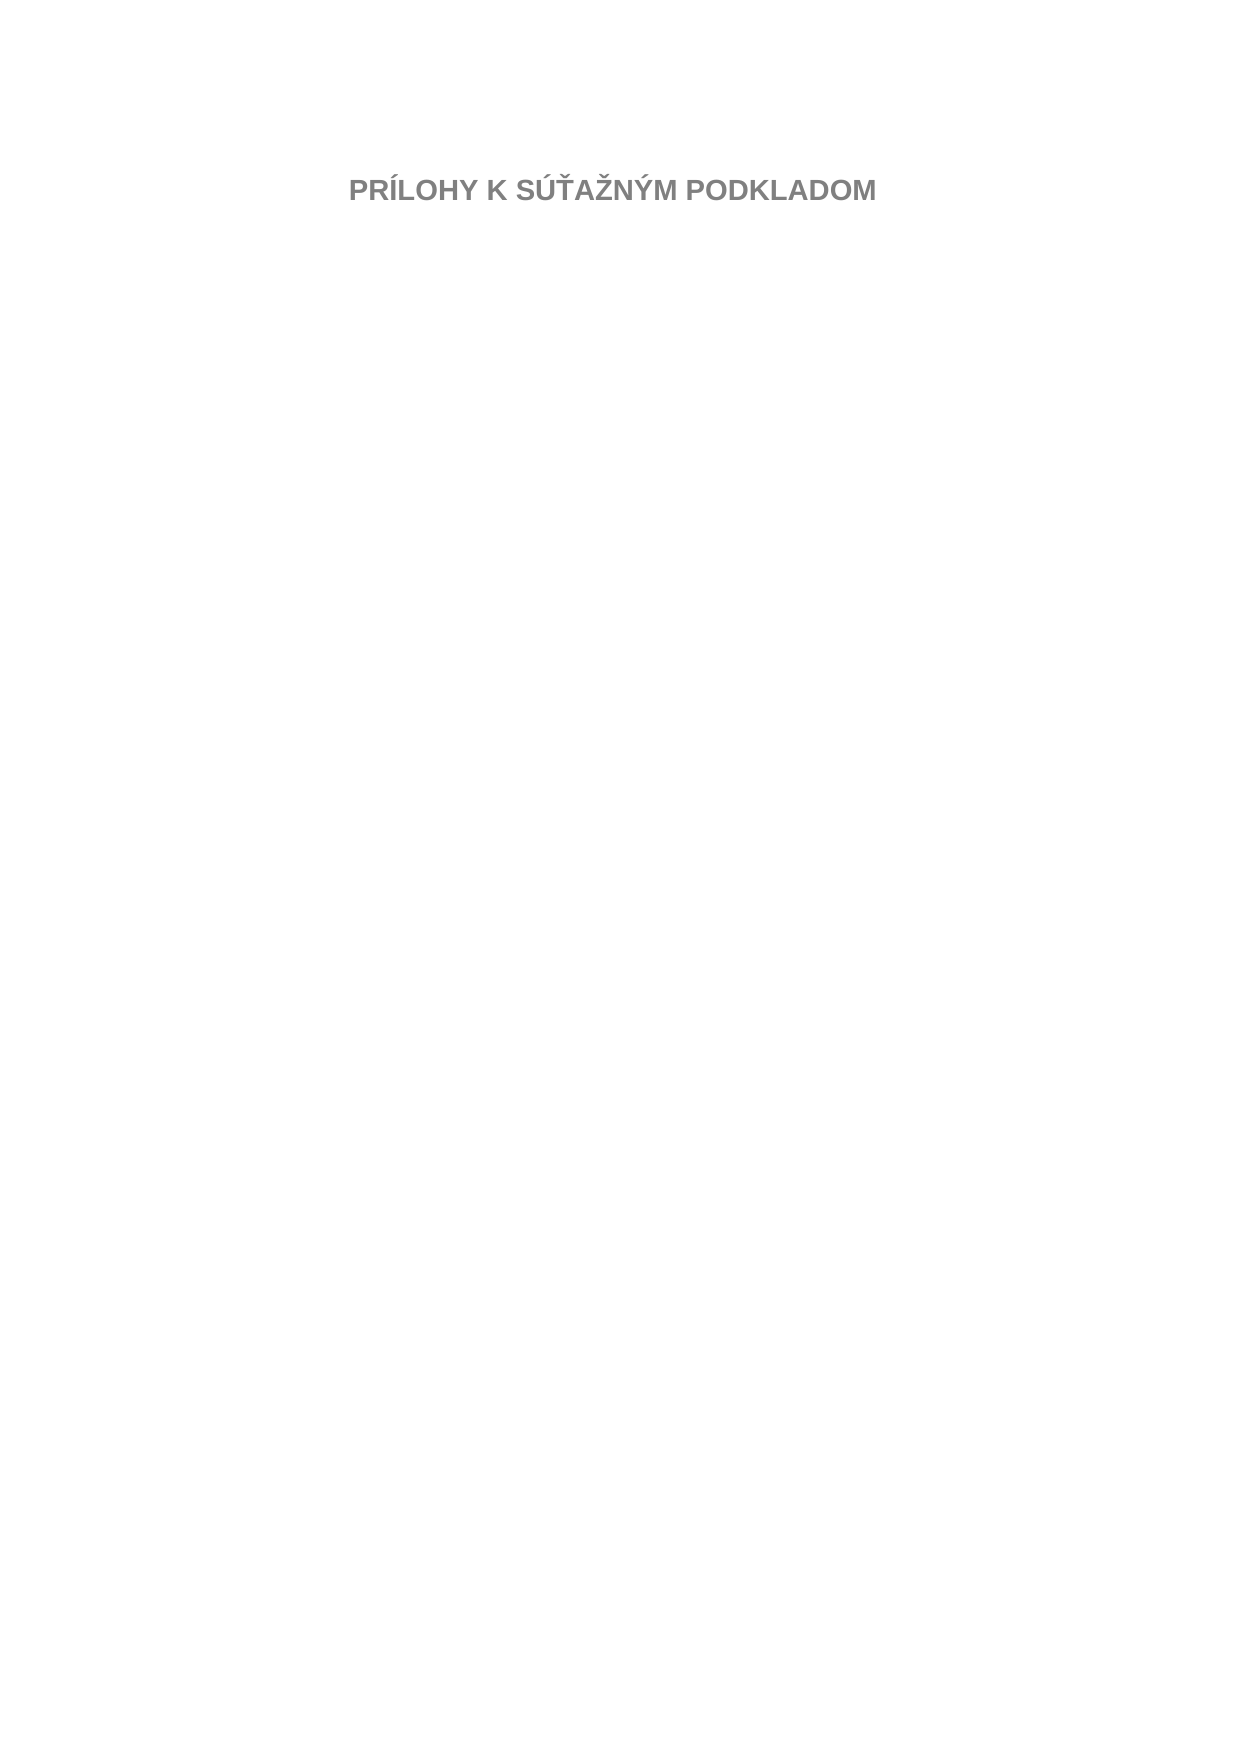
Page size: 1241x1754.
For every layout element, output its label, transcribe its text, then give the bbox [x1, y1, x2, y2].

text Prílohy k súťažným podkladom [148, 173, 1078, 206]
